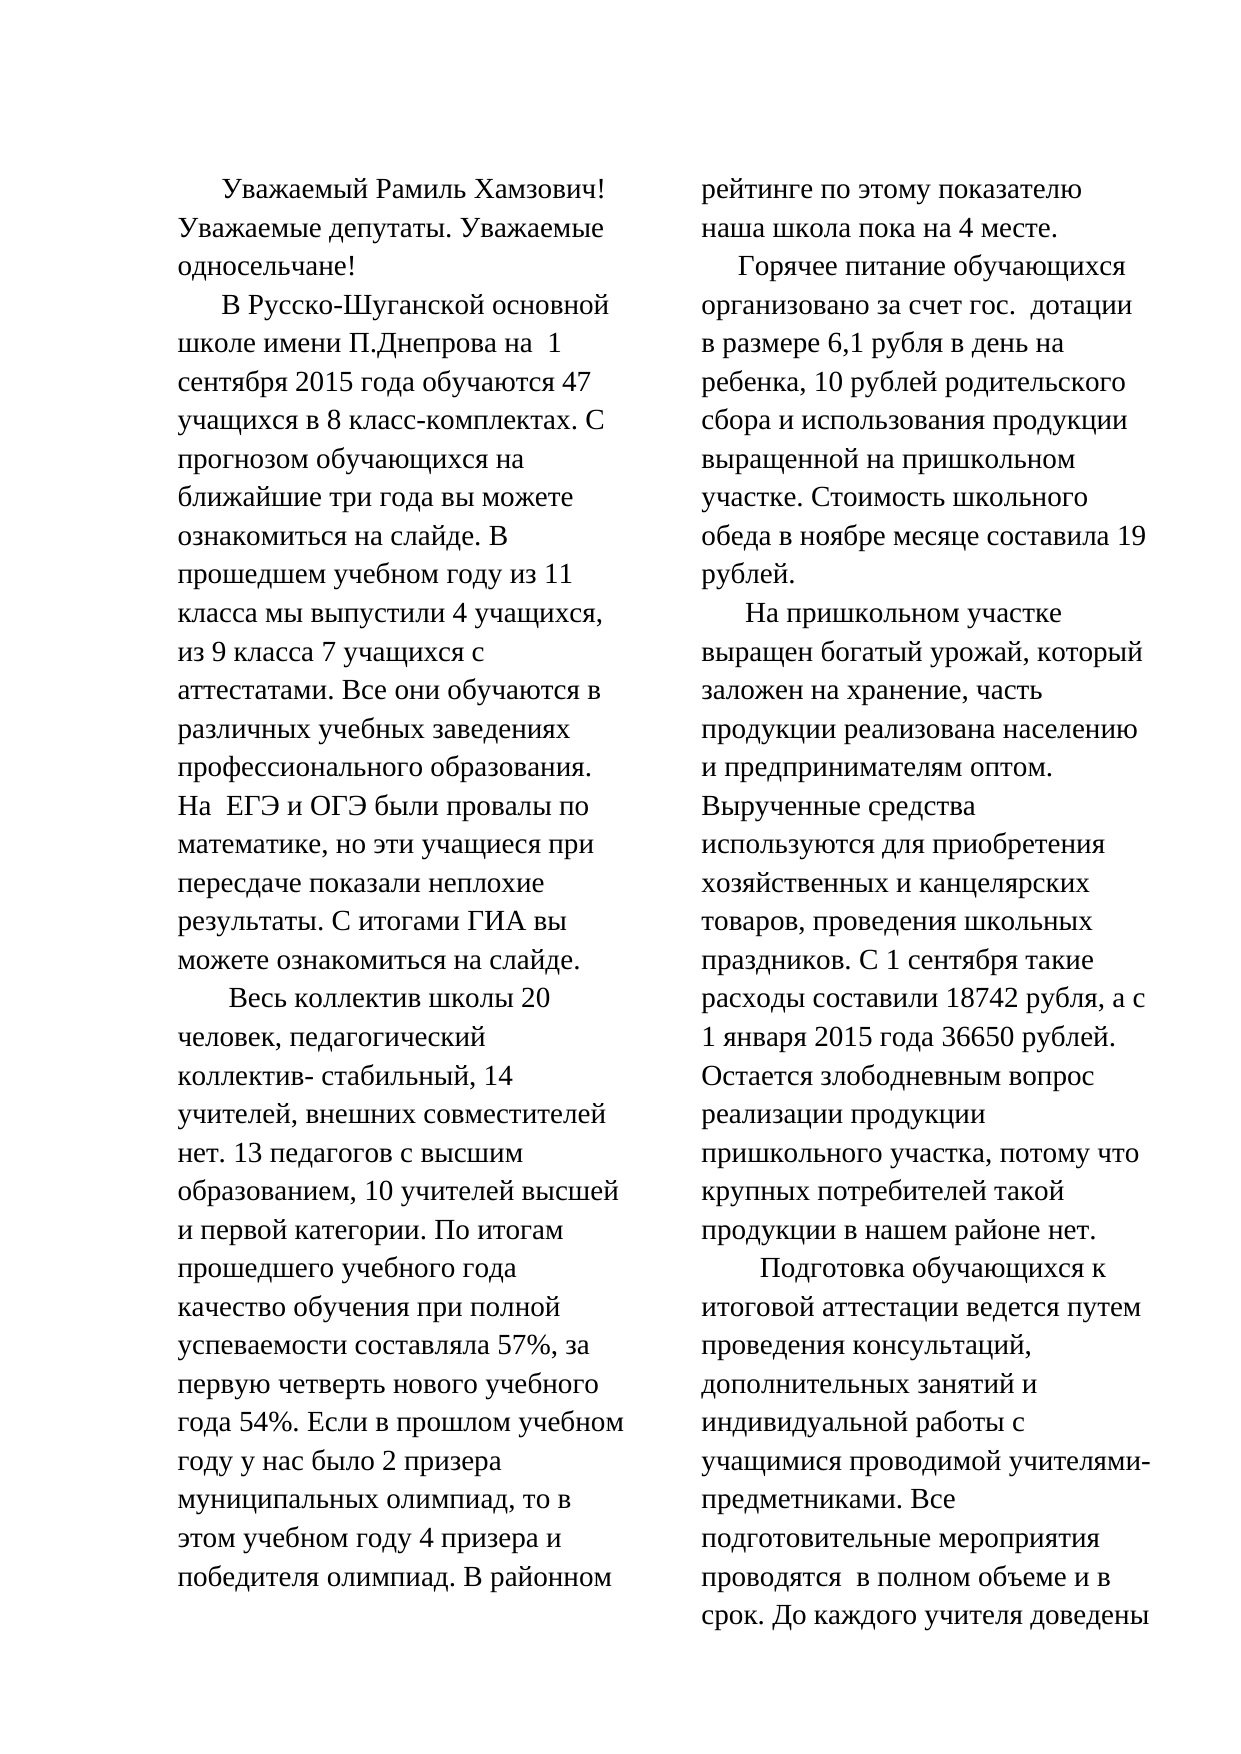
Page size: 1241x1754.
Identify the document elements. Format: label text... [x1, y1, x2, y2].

text Горячее питание обучающихся организовано за счет гос. дотации в размере 6,1 рубля в день на ребенка, 10 рублей родительского сбора и использования продукции выращенной на пришкольном участке. Стоимость школьного обеда в ноябре месяце составила 19 рублей. [701, 248, 1152, 590]
text Уважаемый Рамиль Хамзович! Уважаемые депутаты. Уважаемые односельчане! [177, 171, 627, 282]
text Весь коллектив школы 20 человек, педагогический коллектив- стабильный, 14 учителей, внешних совместителей нет. 13 педагогов с высшим образованием, 10 учителей высшей и первой категории. По итогам прошедшего учебного года качество обучения при полной успеваемости составляла 57%, за первую четверть нового учебного года 54%. Если в прошлом учебном году у нас было 2 призера муниципальных олимпиад, то в этом учебном году 4 призера и победителя олимпиад. В районном рейтинге по этому показателю наша школа пока на 4 месте. [177, 981, 627, 1592]
text В Русско-Шуганской основной школе имени П.Днепрова на 1 сентября 2015 года обучаются 47 учащихся в 8 класс-комплектах. С прогнозом обучающихся на ближайшие три года вы можете ознакомиться на слайде. В прошедшем учебном году из 11 класса мы выпустили 4 учащихся, из 9 класса 7 учащихся с аттестатами. Все они обучаются в различных учебных заведениях профессионального образования. На ЕГЭ и ОГЭ были провалы по математике, но эти учащиеся при пересдаче показали неплохие результаты. С итогами ГИА вы можете ознакомиться на слайде. [177, 287, 627, 976]
text На пришкольном участке выращен богатый урожай, который заложен на хранение, часть продукции реализована населению и предпринимателям оптом. Вырученные средства используются для приобретения хозяйственных и канцелярских товаров, проведения школьных праздников. С 1 сентября такие расходы составили 18742 рубля, а с 1 января 2015 года 36650 рублей. Остается злободневным вопрос реализации продукции пришкольного участка, потому что крупных потребителей такой продукции в нашем районе нет. [701, 595, 1152, 1245]
text Весь коллектив школы 20 человек, педагогический коллектив- стабильный, 14 учителей, внешних совместителей нет. 13 педагогов с высшим образованием, 10 учителей высшей и первой категории. По итогам прошедшего учебного года качество обучения при полной успеваемости составляла 57%, за первую четверть нового учебного года 54%. Если в прошлом учебном году у нас было 2 призера муниципальных олимпиад, то в этом учебном году 4 призера и победителя олимпиад. В районном рейтинге по этому показателю наша школа пока на 4 месте. [701, 171, 1152, 243]
